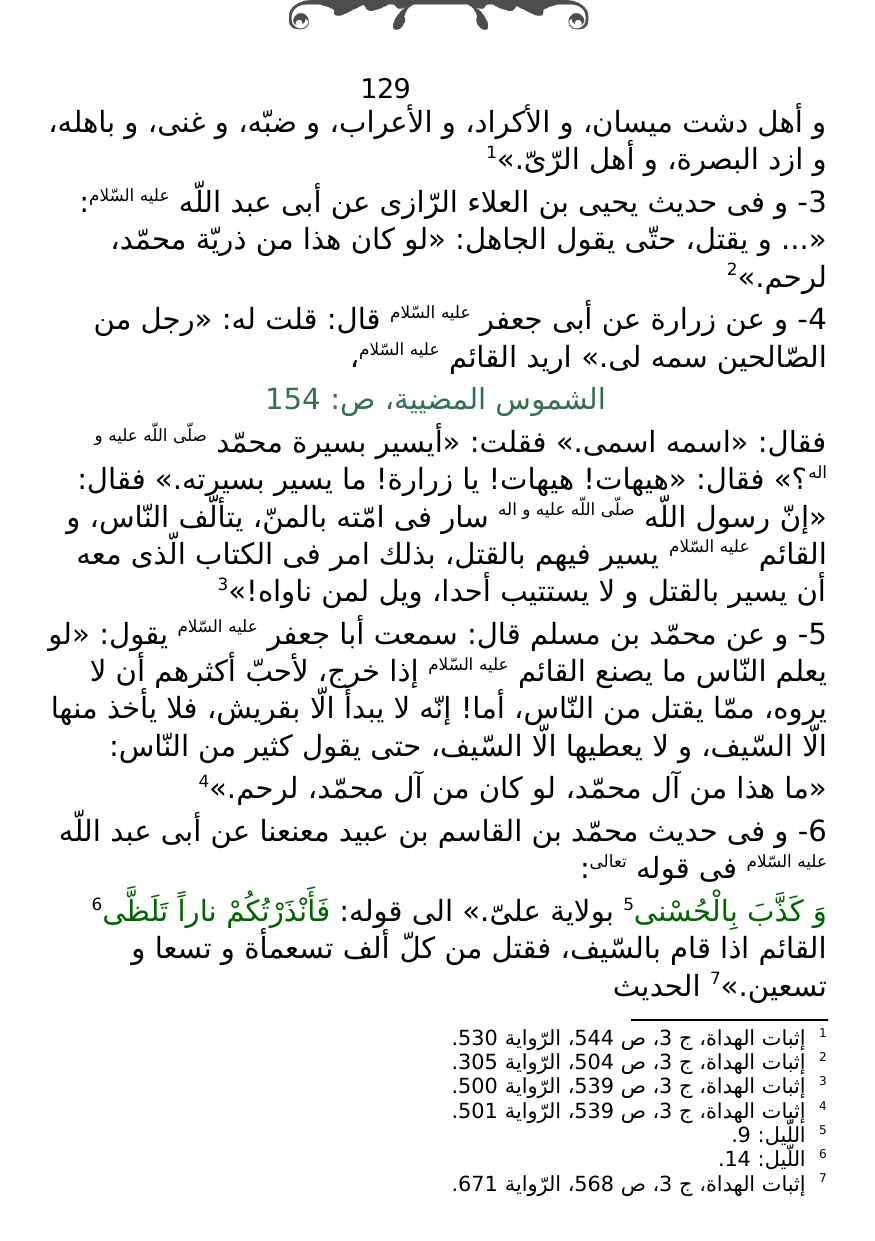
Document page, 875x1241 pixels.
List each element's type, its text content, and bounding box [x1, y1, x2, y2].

text الشموس المضيية، ص: 154 [44, 383, 827, 417]
picture [288, 0, 589, 30]
text 5- و عن محمّد بن مسلم قال: سمعت أبا جعفر عليه السّلام يقول: «لو يعلم النّاس ما يصنع القائم عليه السّلام إذا خرج، لأحبّ أكثرهم أن لا يروه، ممّا يقتل من النّاس، أما! إنّه لا يبدأ الّا بقريش، فلا يأخذ منها الّا السّيف، و لا يعطيها الّا السّيف، حتى يقول كثير من النّاس: [44, 617, 827, 763]
text 3- و فى حديث يحيى بن العلاء الرّازى عن أبى عبد اللّه عليه السّلام: «... و يقتل، حتّى يقول الجاهل: «لو كان هذا من ذريّة محمّد، لرحم.» [44, 185, 827, 294]
text «ما هذا من آل محمّد، لو كان من آل محمّد، لرحم.» [44, 772, 827, 806]
text وَ كَذَّبَ بِالْحُسْنى‏ بولاية علىّ.» الى قوله: فَأَنْذَرْتُكُمْ ناراً تَلَظَّى‏ القائم اذا قام بالسّيف، فقتل من كلّ ألف تسعمأة و تسعا و تسعين.» الحديث‏ [44, 894, 827, 1003]
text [44, 105, 827, 177]
text فقال: «اسمه اسمى.» فقلت: «أيسير بسيرة محمّد صلّى اللّه عليه و اله؟» فقال: «هيهات! هيهات! يا زرارة! ما يسير بسيرته.» فقال: «إنّ رسول اللّه صلّى اللّه عليه و اله سار فى امّته بالمنّ، يتألّف النّاس، و القائم عليه السّلام يسير فيهم بالقتل، بذلك امر فى الكتاب الّذى معه أن يسير بالقتل و لا يستتيب أحدا، ويل لمن ناواه!» [44, 425, 827, 608]
text 4- و عن زرارة عن أبى جعفر عليه السّلام قال: قلت له: «رجل من الصّالحين سمه لى.» اريد القائم عليه السّلام، [44, 303, 827, 374]
text 6- و فى حديث محمّد بن القاسم بن عبيد معنعنا عن أبى عبد اللّه عليه السّلام فى قوله تعالى: [44, 814, 827, 886]
